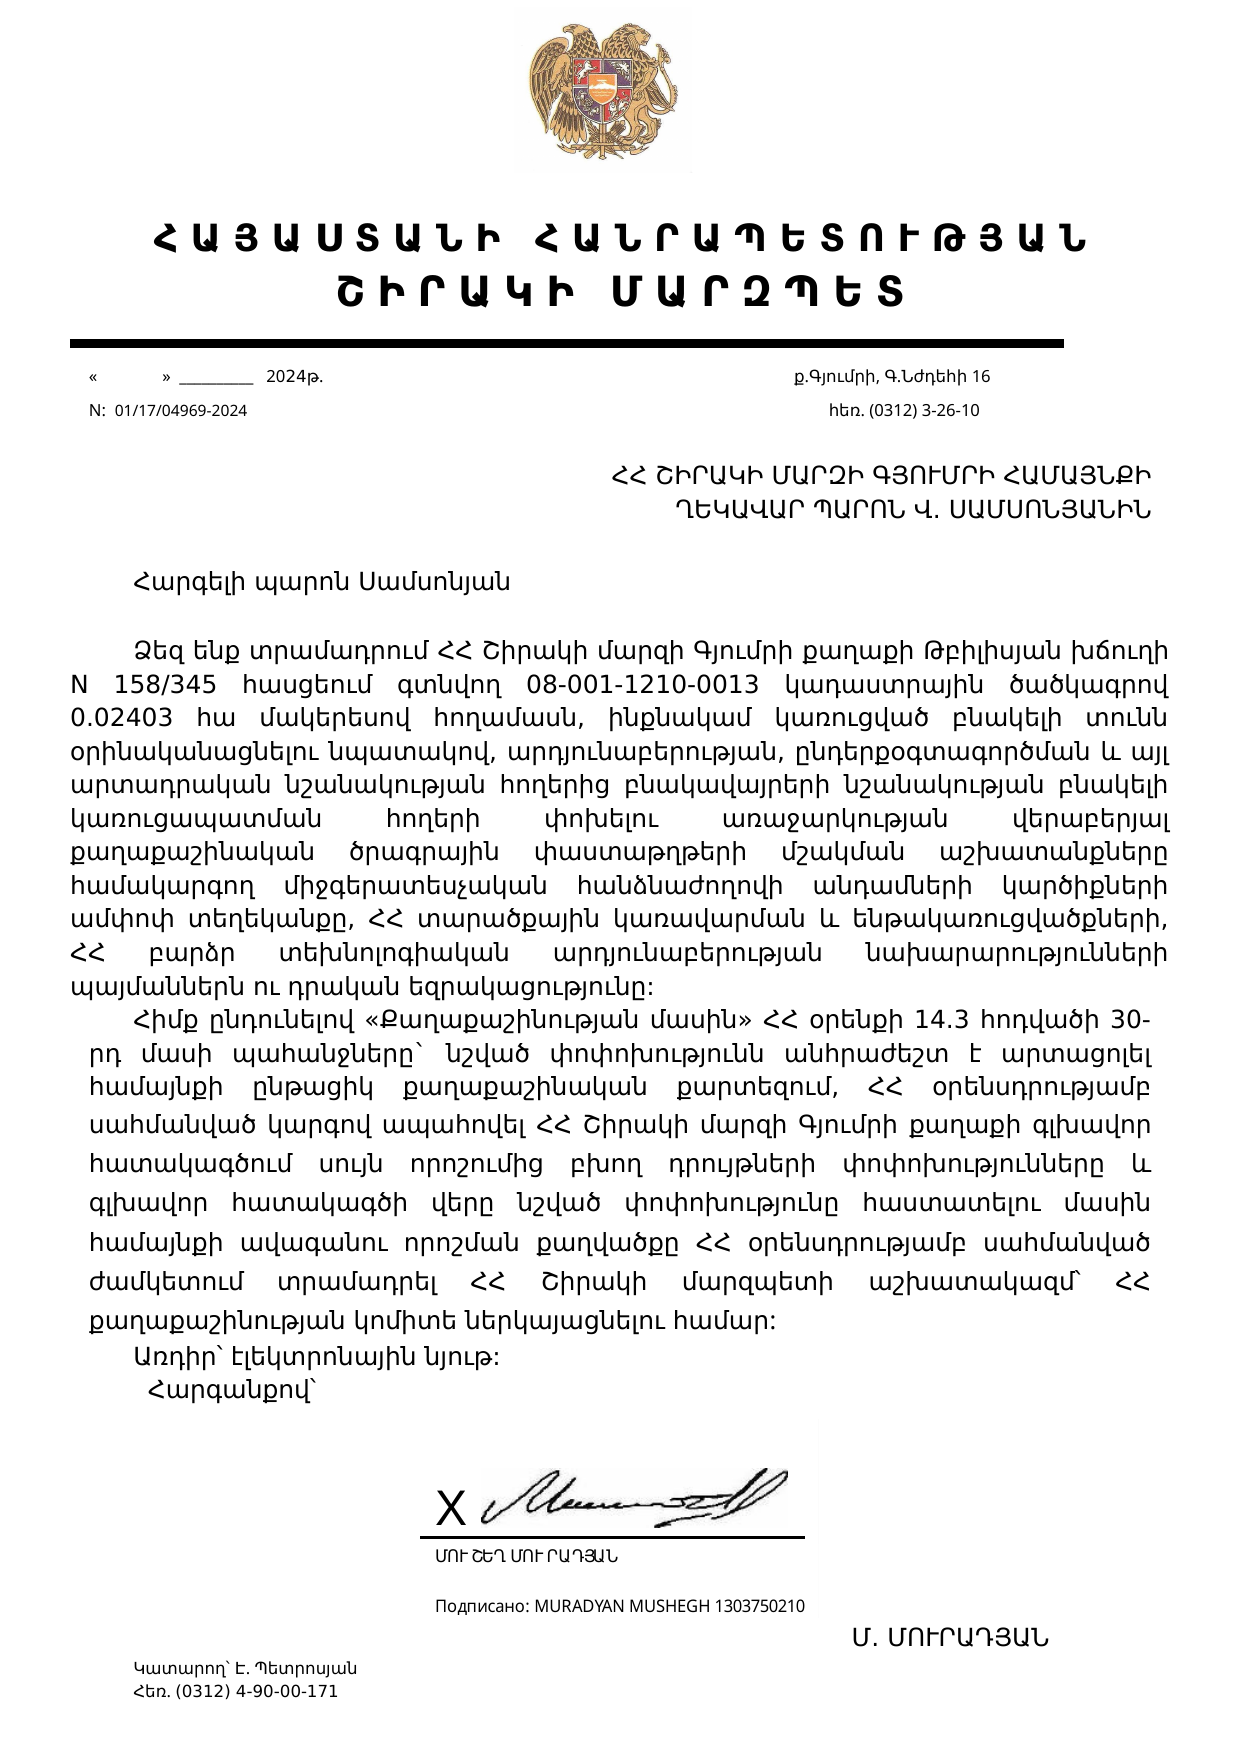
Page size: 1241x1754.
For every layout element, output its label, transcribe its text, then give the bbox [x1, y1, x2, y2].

text Ձեզ ենք տրամադրում ՀՀ Շիրակի մարզի Գյումրի քաղաքի Թբիլիսյան խճուղի N 158/345 հասցեում գտնվող 08-001-1210-0013 կադաստրային ծածկագրով 0.02403 հա մակերեսով հողամասն, ինքնակամ կառուցված բնակելի տունն օրինականացնելու նպատակով, արդյունաբերության, ընդերքօգտագործման և այլ արտադրական նշանակության հողերից բնակավայրերի նշանակության բնակելի կառուցապատման հողերի փոխելու առաջարկության վերաբերյալ քաղաքաշինական ծրագրային փաստաթղթերի մշակման աշխատանքները համակարգող միջգերատեսչական հանձնաժողովի անդամների կարծիքների ամփոփ տեղեկանքը, ՀՀ տարածքային կառավարման և ենթակառուցվածքների, ՀՀ բարձր տեխնոլոգիական արդյունաբերության նախարարությունների պայմաններն ու դրական եզրակացությունը: [70, 636, 1169, 1001]
text Հարգելի պարոն Սամսոնյան [89, 568, 1152, 597]
text Հիմք ընդունելով «Քաղաքաշինության մասին» ՀՀ օրենքի 14.3 հոդվածի 30-րդ մասի պահանջները` նշված փոփոխությունն անհրաժեշտ է արտացոլել համայնքի ընթացիկ քաղաքաշինական քարտեզում, ՀՀ օրենսդրությամբ սահմանված կարգով ապահովել ՀՀ Շիրակի մարզի Գյումրի քաղաքի գլխավոր հատակագծում սույն որոշումից բխող դրույթների փոփոխությունները և գլխավոր հատակագծի վերը նշված փոփոխությունը հաստատելու մասին համայնքի ավագանու որոշման քաղվածքը ՀՀ օրենսդրությամբ սահմանված ժամկետում տրամադրել ՀՀ Շիրակի մարզպետի աշխատակազմ՝ ՀՀ քաղաքաշինության կոմիտե ներկայացնելու համար: [89, 1005, 1152, 1337]
picture [513, 7, 693, 173]
text Մ. ՄՈՒՐԱԴՅԱՆ [89, 1623, 1152, 1653]
text ՂԵԿԱՎԱՐ ՊԱՐՈՆ Վ. ՍԱՄՍՈՆՅԱՆԻՆ [89, 495, 1152, 524]
text Հարգանքով՝ [89, 1375, 1152, 1404]
text Առդիր՝ էլեկտրոնային նյութ: [89, 1342, 1152, 1371]
text Կատարող՝ Է. Պետրոսյան [89, 1657, 1152, 1680]
text ՀՀ ՇԻՐԱԿԻ ՄԱՐԶԻ ԳՅՈՒՄՐԻ ՀԱՄԱՅՆՔԻ [89, 461, 1152, 491]
text Հեռ. (0312) 4-90-00-171 [89, 1680, 1152, 1702]
